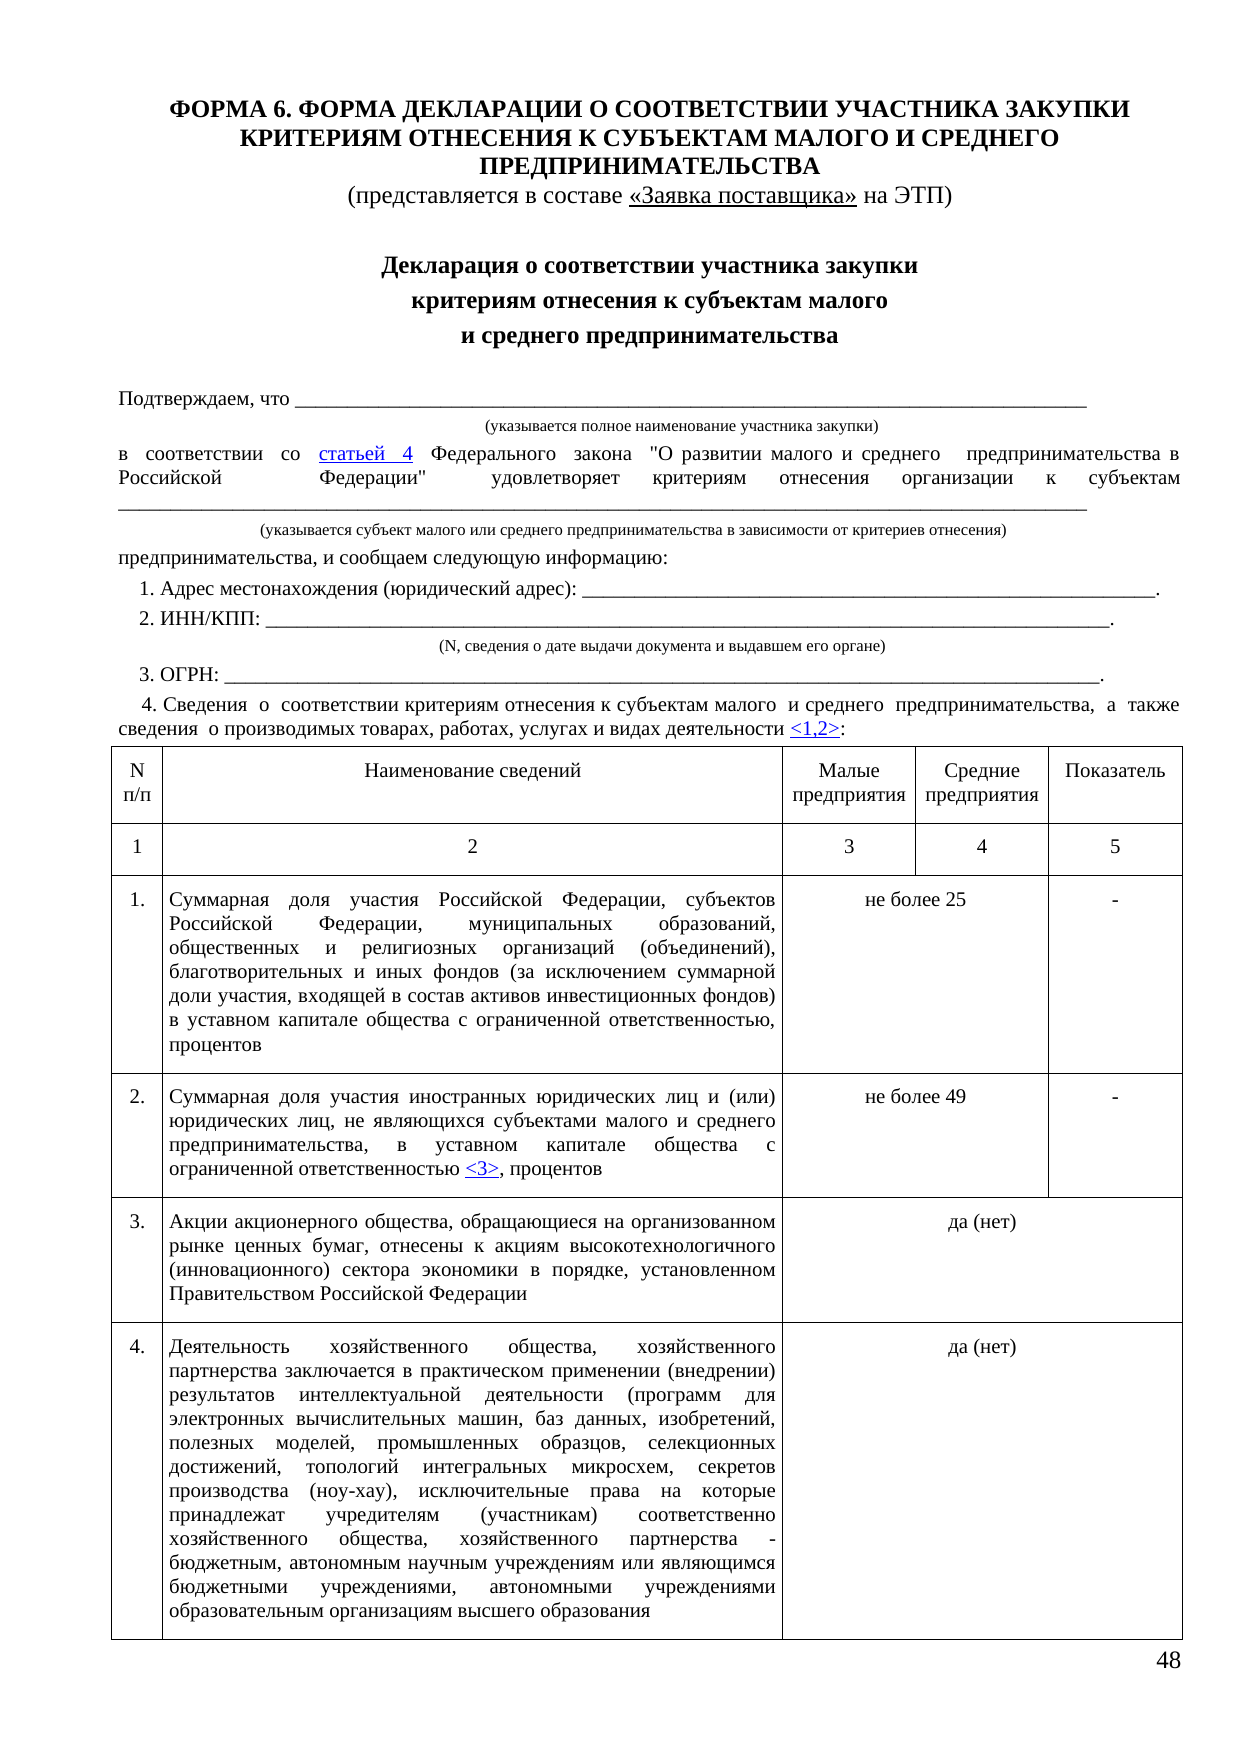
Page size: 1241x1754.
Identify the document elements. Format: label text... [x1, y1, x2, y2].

table_cell Суммарная доля участия иностранных юридических лиц и (или) юридических лиц, не являющихся субъектами малого и среднего предпринимательства, в уставном капитале общества с ограниченной ответственностью <3>, процентов [163, 1074, 782, 1197]
text предпринимательства, и сообщаем следующую информацию: [118, 545, 1181, 569]
table_cell да (нет) [783, 1323, 1182, 1639]
text 2. ИНН/КПП: _________________________________________________________________________________. [118, 606, 1181, 630]
table_header Средние предприятия [916, 747, 1048, 823]
table_cell 3 [783, 824, 915, 875]
table_header Наименование сведений [163, 747, 782, 823]
text (представляется в составе «Заявка поставщика» на ЭТП) [118, 180, 1181, 209]
table_cell 2. [112, 1074, 162, 1197]
table_cell 4. [112, 1323, 162, 1639]
table_cell 1 [112, 824, 162, 875]
text в соответствии со статьей 4 Федерального закона "О развитии малого и среднего предпринимательства в Российской Федерации" удовлетворяет критериям отнесения организации к субъектам _____________________________________________________________________________________________ [118, 441, 1181, 513]
table_header Показатель [1049, 747, 1182, 823]
table_cell да (нет) [783, 1198, 1182, 1322]
subtitle ФОРМА 6. ФОРМА ДЕКЛАРАЦИИ О СООТВЕТСТВИИ УЧАСТНИКА ЗАКУПКИ КРИТЕРИЯМ ОТНЕСЕНИЯ К СУБЪЕКТАМ МАЛОГО И СРЕДНЕГО ПРЕДПРИНИМАТЕЛЬСТВА [118, 94, 1181, 180]
table_cell Деятельность хозяйственного общества, хозяйственного партнерства заключается в практическом применении (внедрении) результатов интеллектуальной деятельности (программ для электронных вычислительных машин, баз данных, изобретений, полезных моделей, промышленных образцов, селекционных достижений, топологий интегральных микросхем, секретов производства (ноу-хау), исключительные права на которые принадлежат учредителям (участникам) соответственно хозяйственного общества, хозяйственного партнерства - бюджетным, автономным научным учреждениям или являющимся бюджетными учреждениями, автономными учреждениями образовательным организациям высшего образования [163, 1323, 782, 1639]
table_cell не более 25 [783, 876, 1048, 1072]
table_header Малые предприятия [783, 747, 915, 823]
table_header N п/п [112, 747, 162, 823]
text (указывается субъект малого или среднего предпринимательства в зависимости от критериев отнесения) [118, 520, 1181, 539]
table_cell - [1049, 1074, 1182, 1197]
table_cell 1. [112, 876, 162, 1072]
table_cell 5 [1049, 824, 1182, 875]
text Декларация о соответствии участника закупки [118, 250, 1181, 279]
table_cell 2 [163, 824, 782, 875]
table_cell Суммарная доля участия Российской Федерации, субъектов Российской Федерации, муниципальных образований, общественных и религиозных организаций (объединений), благотворительных и иных фондов (за исключением суммарной доли участия, входящей в состав активов инвестиционных фондов) в уставном капитале общества с ограниченной ответственностью, процентов [163, 876, 782, 1072]
text критериям отнесения к субъектам малого [118, 285, 1181, 314]
table_cell 3. [112, 1198, 162, 1322]
text (N, сведения о дате выдачи документа и выдавшем его органе) [118, 636, 1181, 655]
table_cell Акции акционерного общества, обращающиеся на организованном рынке ценных бумаг, отнесены к акциям высокотехнологичного (инновационного) сектора экономики в порядке, установленном Правительством Российской Федерации [163, 1198, 782, 1322]
text Подтверждаем, что ____________________________________________________________________________ [118, 386, 1181, 409]
table_cell не более 49 [783, 1074, 1048, 1197]
text 1. Адрес местонахождения (юридический адрес): _______________________________________________________. [118, 575, 1181, 599]
text (указывается полное наименование участника закупки) [118, 416, 1181, 435]
table_cell 4 [916, 824, 1048, 875]
text и среднего предпринимательства [118, 320, 1181, 349]
text 4. Сведения о соответствии критериям отнесения к субъектам малого и среднего предпринимательства, а также сведения о производимых товарах, работах, услугах и видах деятельности <1,2>: [118, 692, 1181, 740]
text 3. ОГРН: ____________________________________________________________________________________. [118, 661, 1181, 686]
table_cell - [1049, 876, 1182, 1072]
